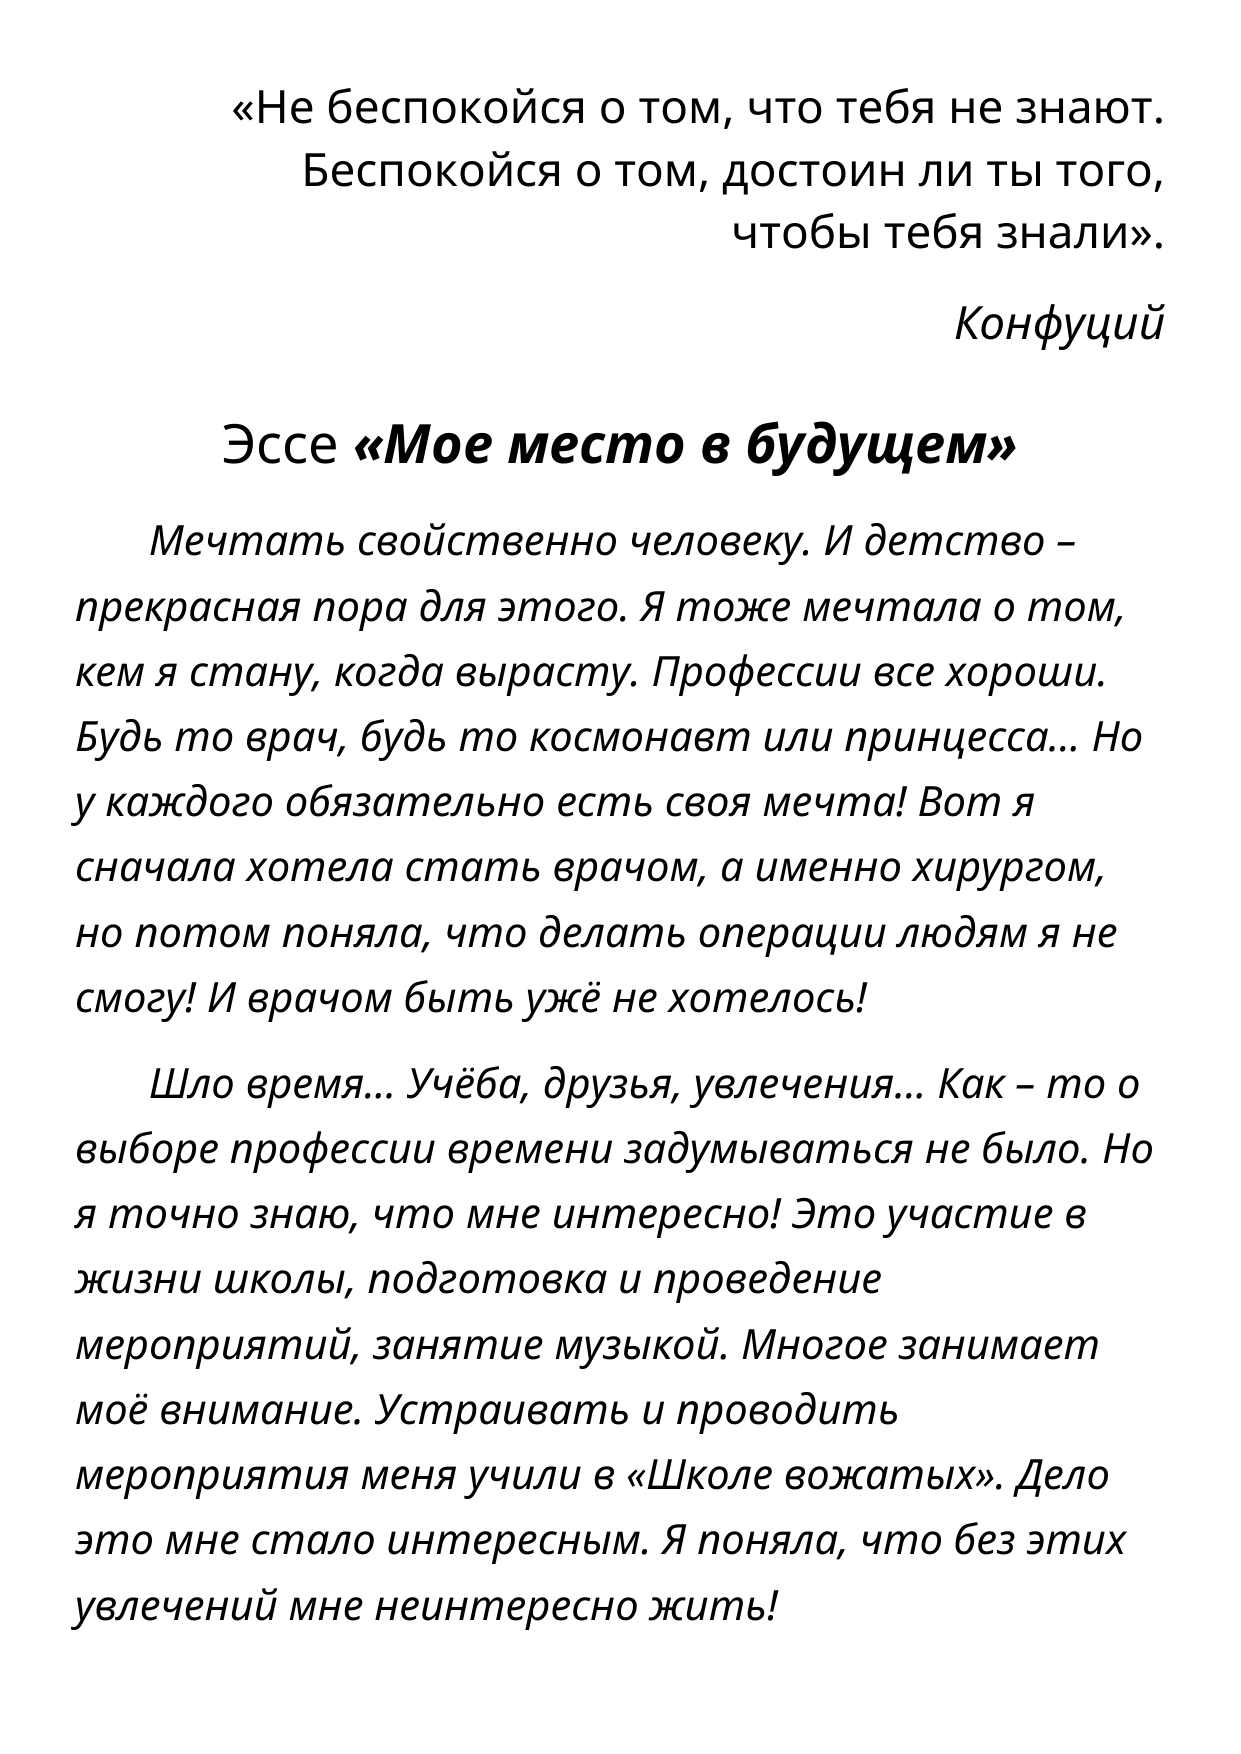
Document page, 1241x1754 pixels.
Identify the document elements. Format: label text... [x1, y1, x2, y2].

text Конфуций [517, 262, 1165, 353]
text Беспокойся о том, достоин ли ты того, [75, 137, 1165, 200]
text «Не беспокойся о том, что тебя не знают. [75, 75, 1165, 137]
text Эссе «Мое место в будущем» [75, 406, 1165, 479]
text Мечтать свойственно человеку. И детство – прекрасная пора для этого. Я тоже мечтала о том, кем я стану, когда вырасту. Профессии все хороши. Будь то врач, будь то космонавт или принцесса... Но у каждого обязательно есть своя мечта! Вот я сначала хотела стать врачом, а именно хирургом, но потом поняла, что делать операции людям я не смогу! И врачом быть ужё не хотелось! [75, 511, 1165, 1024]
text чтобы тебя знали». [75, 200, 1165, 262]
text Шло время... Учёба, друзья, увлечения... Как – то о выборе профессии времени задумываться не было. Но я точно знаю, что мне интересно! Это участие в жизни школы, подготовка и проведение мероприятий, занятие музыкой. Многое занимает моё внимание. Устраивать и проводить мероприятия меня учили в «Школе вожатых». Дело это мне стало интересным. Я поняла, что без этих увлечений мне неинтересно жить! [75, 1054, 1165, 1632]
